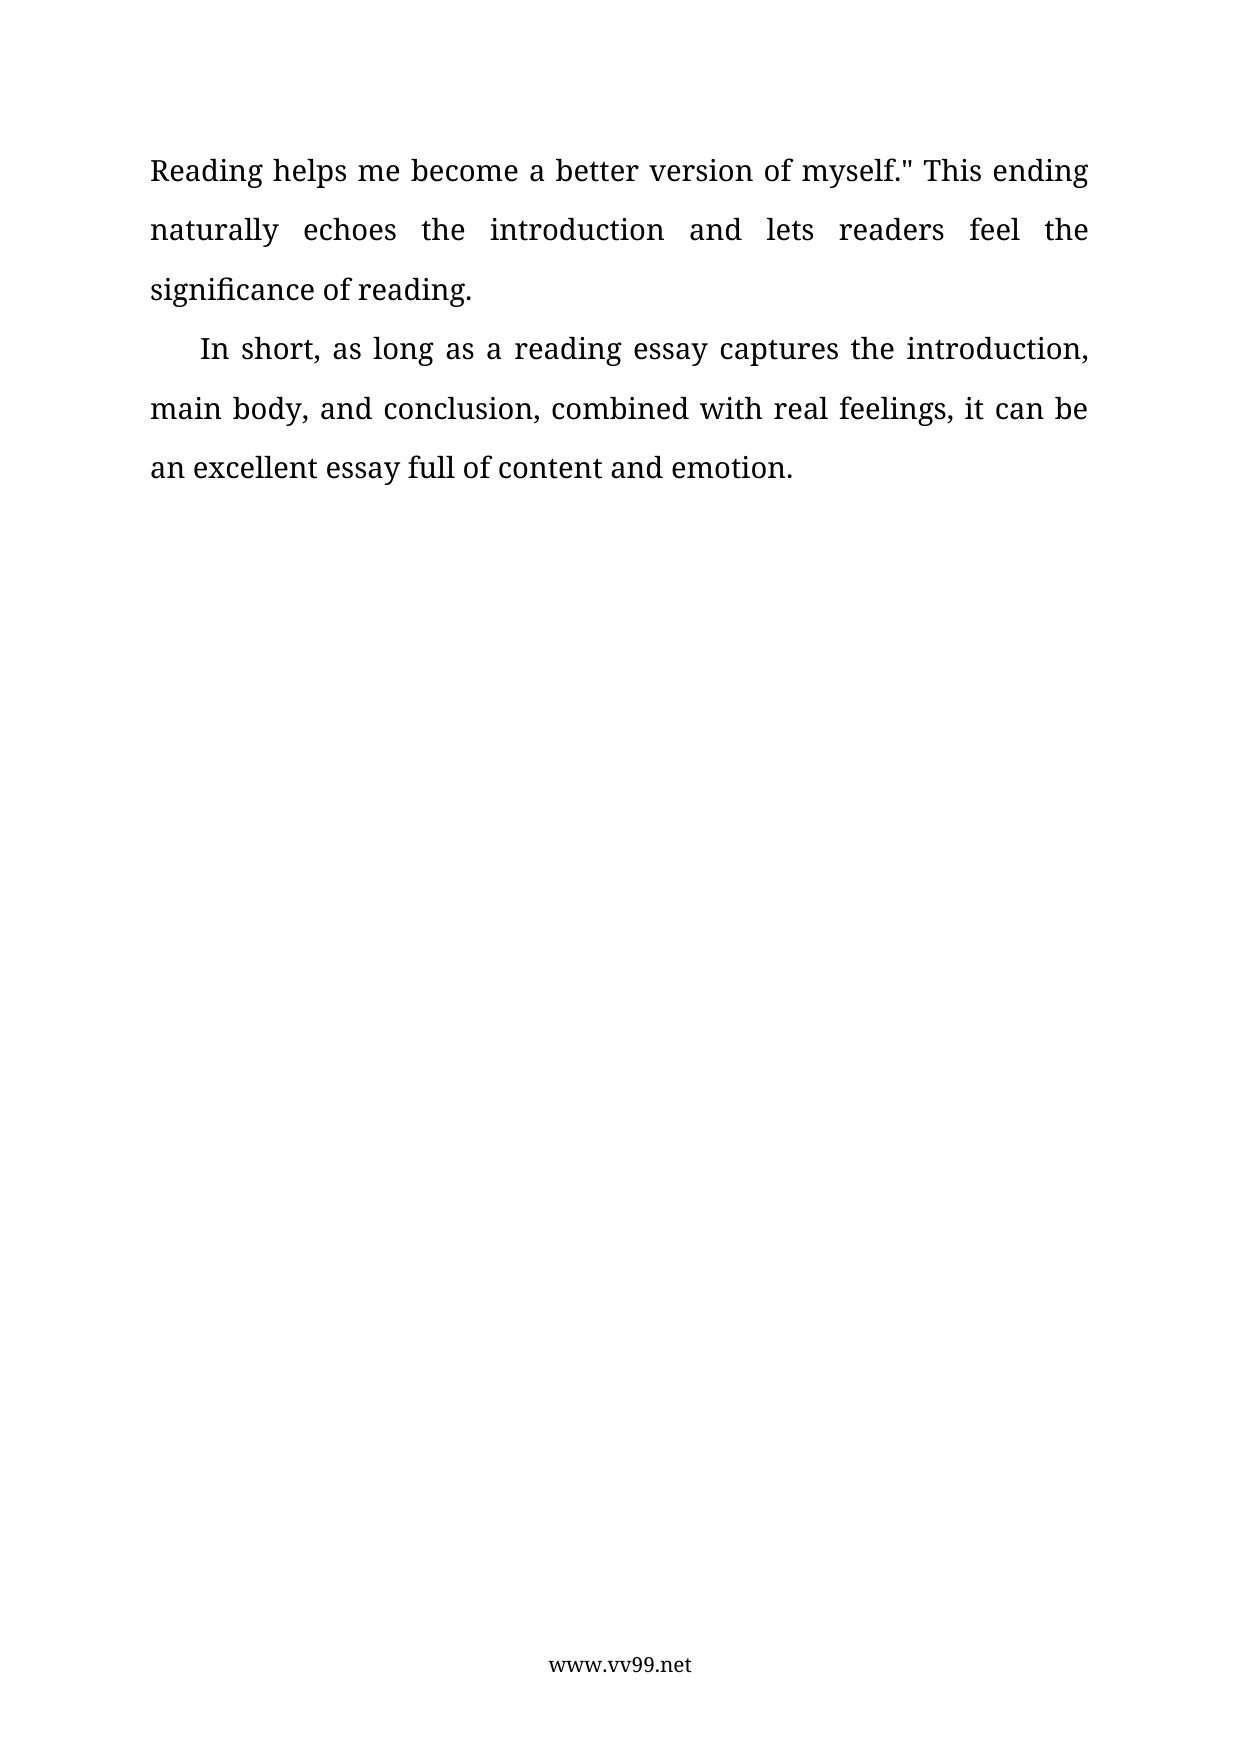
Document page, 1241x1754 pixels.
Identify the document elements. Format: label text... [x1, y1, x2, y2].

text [150, 150, 1090, 309]
text In short, as long as a reading essay captures the introduction, main body, and conclusion, combined with real feelings, it can be an excellent essay full of content and emotion. [150, 328, 1090, 487]
